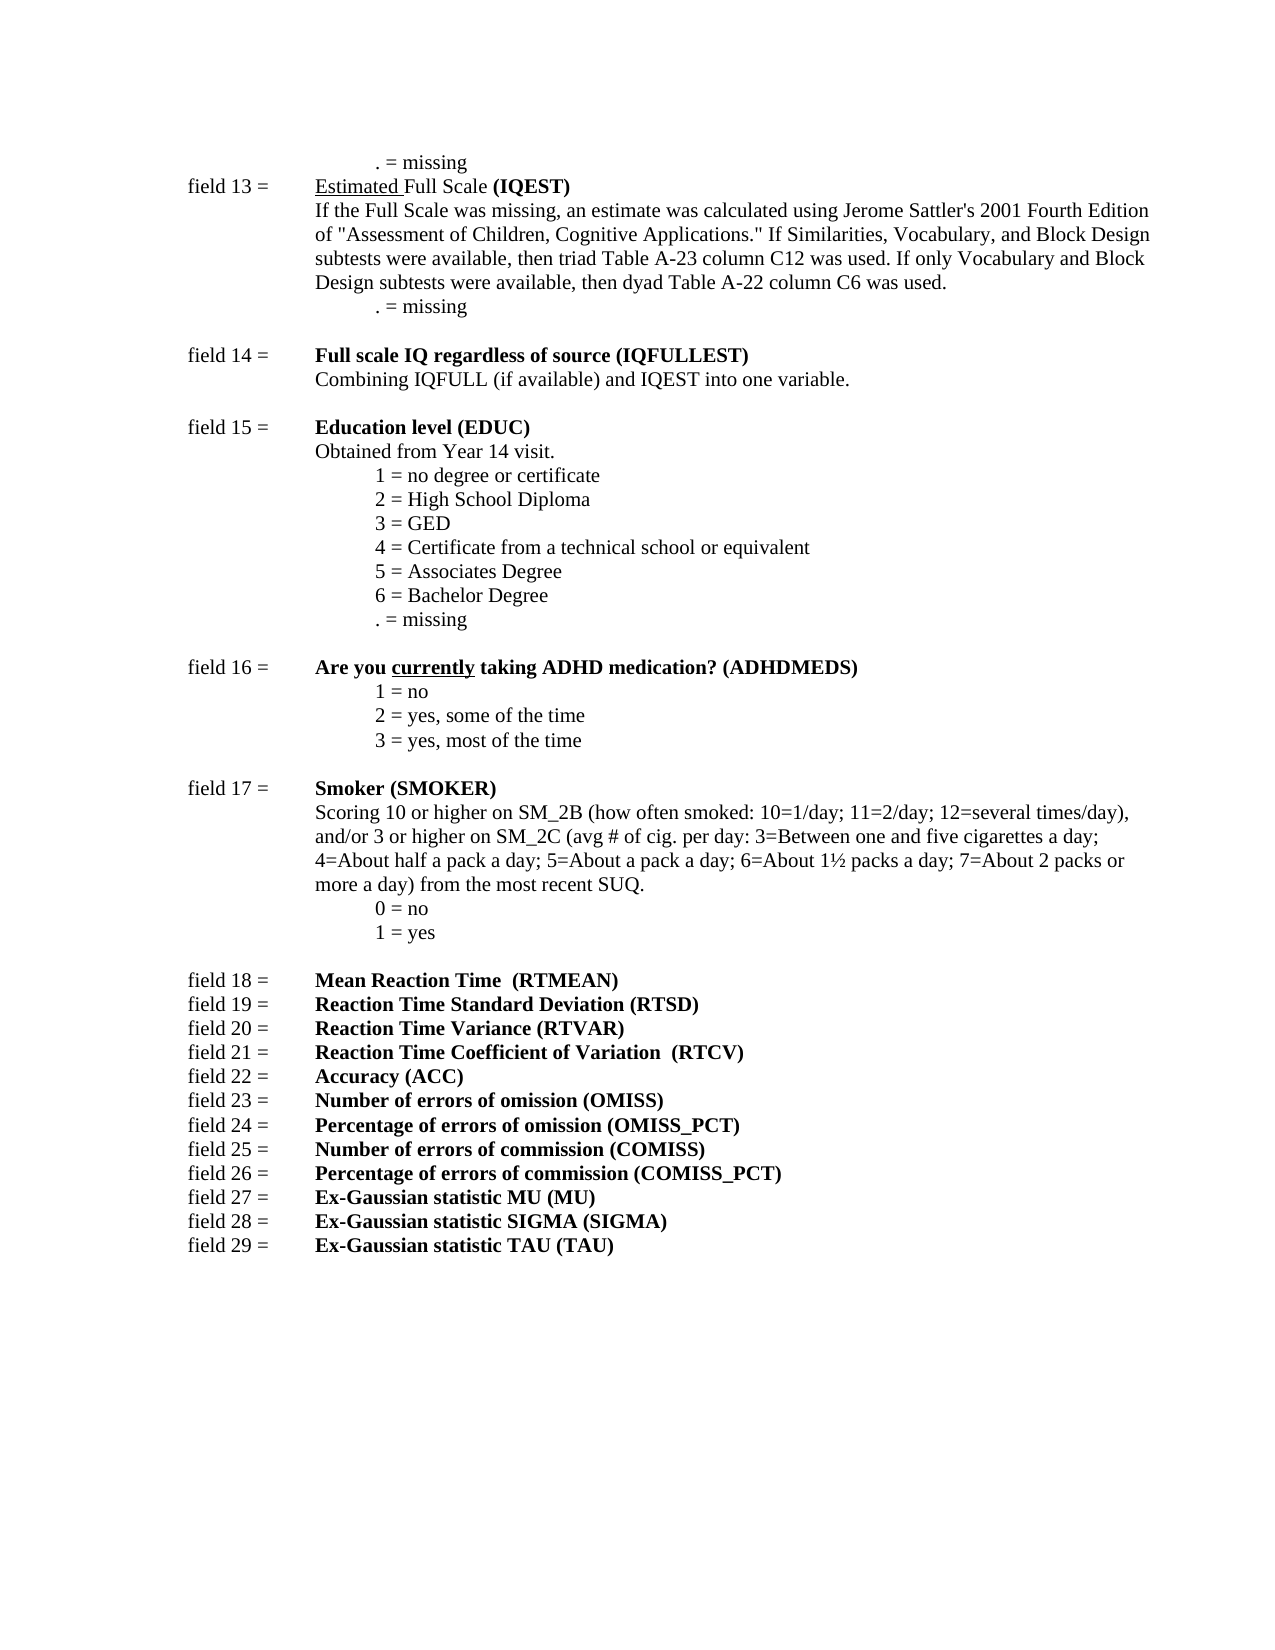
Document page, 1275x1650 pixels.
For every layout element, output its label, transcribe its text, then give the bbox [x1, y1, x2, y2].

list Estimated Full Scale (IQEST) [187, 174, 1162, 198]
text Scoring 10 or higher on SM_2B (how often smoked: 10=1/day; 11=2/day; 12=several times/day), and/or 3 or higher on SM_2C (avg # of cig. per day: 3=Between one and five cigarettes a day; 4=About half a pack a day; 5=About a pack a day; 6=About 1½ packs a day; 7=About 2 packs or more a day) from the most recent SUQ. [315, 800, 1162, 896]
text 5 = Associates Degree [300, 559, 1162, 583]
list Mean Reaction Time (RTMEAN) [187, 968, 1162, 992]
text Obtained from Year 14 visit. [315, 439, 1162, 463]
text 3 = yes, most of the time [375, 727, 1162, 752]
text 2 = High School Diploma [300, 487, 1162, 511]
text Design subtests were available, then dyad Table A-22 column C6 was used. [240, 270, 1162, 294]
list Number of errors of omission (OMISS) [187, 1088, 1162, 1112]
text 4 = Certificate from a technical school or equivalent [300, 535, 1162, 559]
text If the Full Scale was missing, an estimate was calculated using Jerome Sattler's 2001 Fourth Edition of "Assessment of Children, Cognitive Applications." If Similarities, Vocabulary, and Block Design [315, 198, 1162, 246]
text 1 = no [375, 679, 1162, 703]
list Reaction Time Standard Deviation (RTSD) [187, 992, 1162, 1016]
list Reaction Time Variance (RTVAR) [187, 1016, 1162, 1040]
list Number of errors of commission (COMISS) [187, 1137, 1162, 1161]
list Are you currently taking ADHD medication? (ADHDMEDS) [187, 655, 1162, 679]
list Ex-Gaussian statistic TAU (TAU) [187, 1233, 1162, 1257]
text . = missing [375, 294, 1162, 318]
list Ex-Gaussian statistic SIGMA (SIGMA) [187, 1209, 1162, 1233]
list Education level (EDUC) [187, 415, 1162, 439]
list Percentage of errors of omission (OMISS_PCT) [187, 1112, 1162, 1137]
list Smoker (SMOKER) [187, 776, 1162, 800]
text 3 = GED [300, 511, 1162, 535]
text 0 = no [375, 896, 1162, 920]
list Reaction Time Coefficient of Variation (RTCV) [187, 1040, 1162, 1064]
text . = missing [375, 150, 1162, 174]
text 1 = yes [375, 920, 1162, 944]
text . = missing [300, 607, 1162, 631]
text Combining IQFULL (if available) and IQEST into one variable. [240, 367, 1162, 391]
text 6 = Bachelor Degree [300, 583, 1162, 607]
list Full scale IQ regardless of source (IQFULLEST) [187, 342, 1162, 367]
list Percentage of errors of commission (COMISS_PCT) [187, 1161, 1162, 1185]
list Ex-Gaussian statistic MU (MU) [187, 1185, 1162, 1209]
list Accuracy (ACC) [187, 1064, 1162, 1088]
text 1 = no degree or certificate [300, 463, 1162, 487]
text 2 = yes, some of the time [375, 703, 1162, 727]
text subtests were available, then triad Table A-23 column C12 was used. If only Vocabulary and Block [240, 246, 1162, 270]
